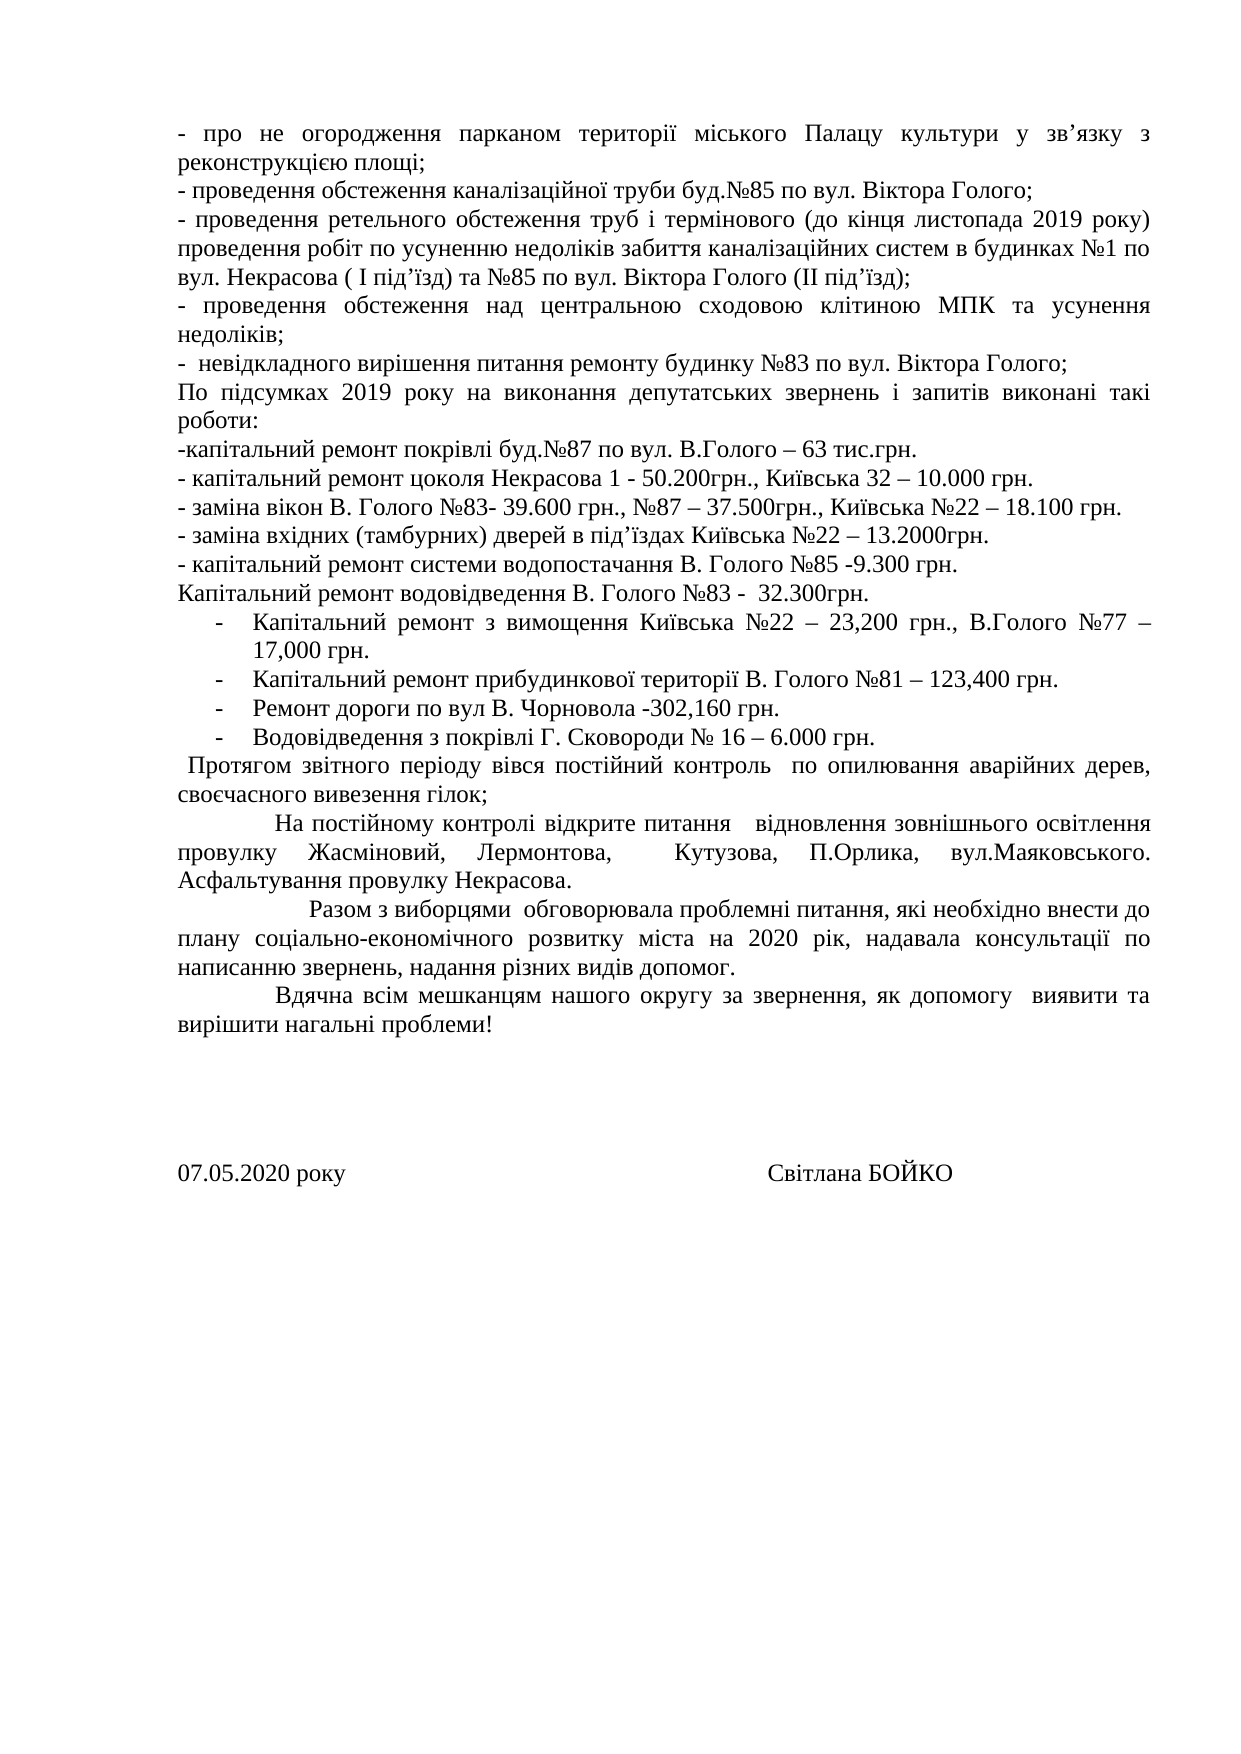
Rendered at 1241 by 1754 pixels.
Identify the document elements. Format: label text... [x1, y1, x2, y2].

list Капітальний ремонт з вимощення Київська №22 – 23,200 грн., В.Голого №77 – 17,000 грн. [215, 607, 1152, 664]
text - про не огородження парканом території міського Палацу культури у зв’язку з реконструкцією площі; [177, 118, 1152, 176]
text - проведення обстеження над центральною сходовою клітиною МПК та усунення недоліків; [177, 291, 1152, 348]
list Капітальний ремонт прибудинкової території В. Голого №81 – 123,400 грн. [215, 664, 1152, 693]
list Водовідведення з покрівлі Г. Сковороди № 16 – 6.000 грн. [215, 722, 1152, 751]
text - невідкладного вирішення питання ремонту будинку №83 по вул. Віктора Голого; [177, 348, 1152, 377]
text - проведення ретельного обстеження труб і термінового (до кінця листопада 2019 року) проведення робіт по усуненню недоліків забиття каналізаційних систем в будинках №1 по вул. Некрасова ( І під’їзд) та №85 по вул. Віктора Голого (ІІ під’їзд); [177, 204, 1152, 291]
text Вдячна всім мешканцям нашого округу за звернення, як допомогу виявити та вирішити нагальні проблеми! [177, 981, 1152, 1038]
text - проведення обстеження каналізаційної труби буд.№85 по вул. Віктора Голого; [177, 176, 1152, 204]
text Протягом звітного періоду вівся постійний контроль по опилювання аварійних дерев, своєчасного вивезення гілок; [177, 751, 1152, 808]
list Ремонт дороги по вул В. Чорновола -302,160 грн. [215, 693, 1152, 722]
text По підсумках 2019 року на виконання депутатських звернень і запитів виконані такі роботи: [177, 377, 1152, 434]
text - заміна вхідних (тамбурних) дверей в під’їздах Київська №22 – 13.2000грн. [177, 521, 1152, 549]
text - капітальний ремонт системи водопостачання В. Голого №85 -9.300 грн. [177, 549, 1152, 578]
text - заміна вікон В. Голого №83- 39.600 грн., №87 – 37.500грн., Київська №22 – 18.100 грн. [177, 492, 1152, 521]
text - капітальний ремонт цоколя Некрасова 1 - 50.200грн., Київська 32 – 10.000 грн. [177, 463, 1152, 492]
text Разом з виборцями обговорювала проблемні питання, які необхідно внести до плану соціально-економічного розвитку міста на 2020 рік, надавала консультації по написанню звернень, надання різних видів допомог. [177, 894, 1152, 981]
text На постійному контролі відкрите питання відновлення зовнішнього освітлення провулку Жасміновий, Лермонтова, Кутузова, П.Орлика, вул.Маяковського. Асфальтування провулку Некрасова. [177, 808, 1152, 894]
text -капітальний ремонт покрівлі буд.№87 по вул. В.Голого – 63 тис.грн. [177, 434, 1152, 463]
text 07.05.2020 року Світлана БОЙКО [177, 1158, 1152, 1186]
text Капітальний ремонт водовідведення В. Голого №83 - 32.300грн. [177, 578, 1152, 607]
